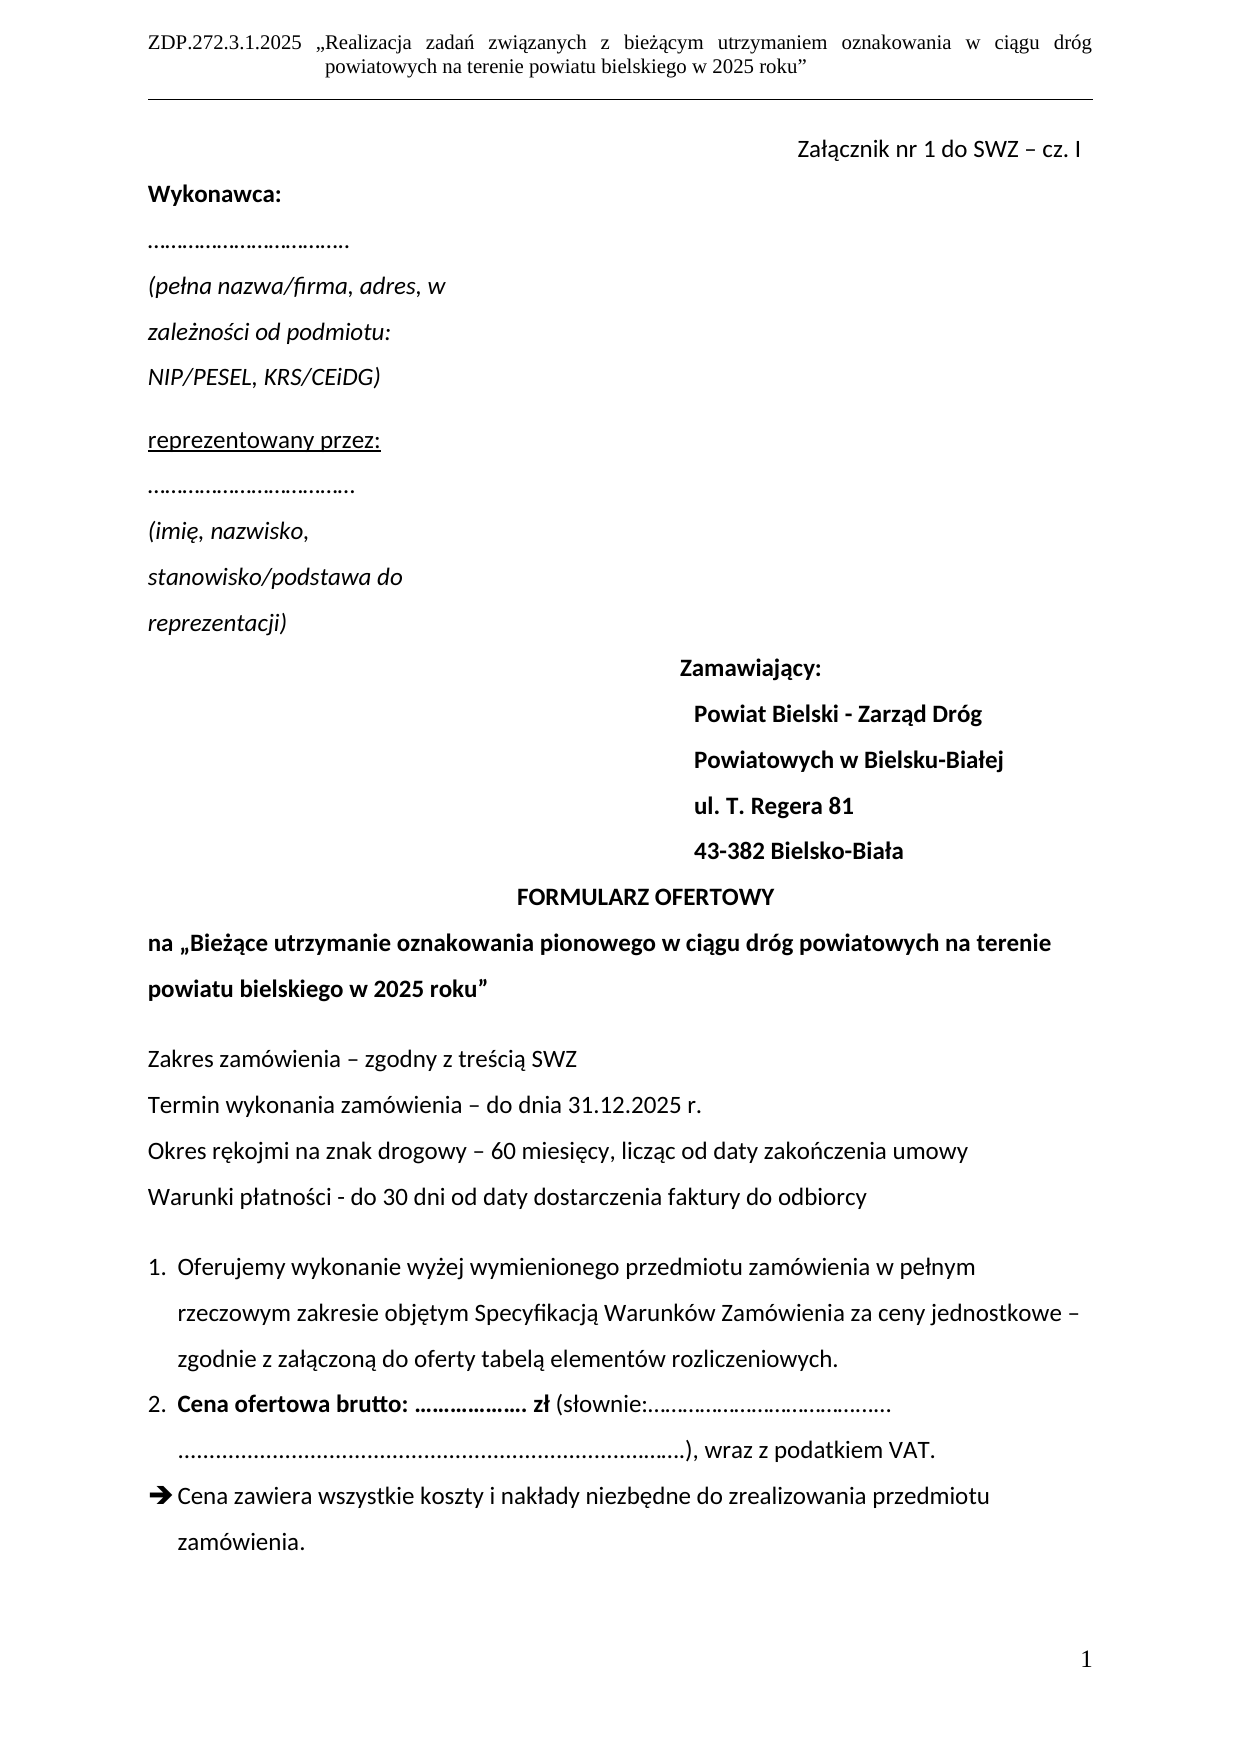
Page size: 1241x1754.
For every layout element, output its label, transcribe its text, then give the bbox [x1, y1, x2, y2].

list Cena ofertowa brutto: ………………. zł (słownie:………………………………...… [148, 1388, 1093, 1419]
text Powiat Bielski - Zarząd Dróg Powiatowych w Bielsku-Białej [694, 698, 1093, 774]
text Załącznik nr 1 do SWZ – cz. I [148, 133, 1093, 163]
text Warunki płatności - do 30 dni od daty dostarczenia faktury do odbiorcy [148, 1181, 1093, 1211]
list Cena zawiera wszystkie koszty i nakłady niezbędne do zrealizowania przedmiotu zamówienia. [148, 1480, 1093, 1556]
list Oferujemy wykonanie wyżej wymienionego przedmiotu zamówienia w pełnym rzeczowym zakresie objętym Specyfikacją Warunków Zamówienia za ceny jednostkowe – zgodnie z załączoną do oferty tabelą elementów rozliczeniowych. [148, 1251, 1093, 1373]
text na „Bieżące utrzymanie oznakowania pionowego w ciągu dróg powiatowych na terenie powiatu bielskiego w 2025 roku” [148, 927, 1093, 1003]
text Zakres zamówienia – zgodny z treścią SWZ [148, 1043, 1093, 1074]
text ul. T. Regera 81 [694, 790, 1093, 820]
text reprezentowany przez: [148, 424, 1093, 454]
text …………………………….. [148, 224, 1093, 255]
text Okres rękojmi na znak drogowy – 60 miesięcy, licząc od daty zakończenia umowy [148, 1135, 1093, 1165]
text (imię, nazwisko, stanowisko/podstawa do reprezentacji) [148, 515, 472, 637]
text ……………………………… [148, 470, 472, 500]
text Termin wykonania zamówienia – do dnia 31.12.2025 r. [148, 1089, 1093, 1120]
text ..........................................................................…….), wraz z podatkiem VAT. [177, 1434, 1093, 1465]
text Zamawiający: [679, 653, 1093, 683]
text Wykonawca: [148, 179, 1093, 209]
text (pełna nazwa/firma, adres, w zależności od podmiotu: NIP/PESEL, KRS/CEiDG) [148, 270, 472, 392]
text FORMULARZ OFERTOWY [148, 881, 1093, 912]
text 43-382 Bielsko-Biała [694, 836, 1093, 866]
